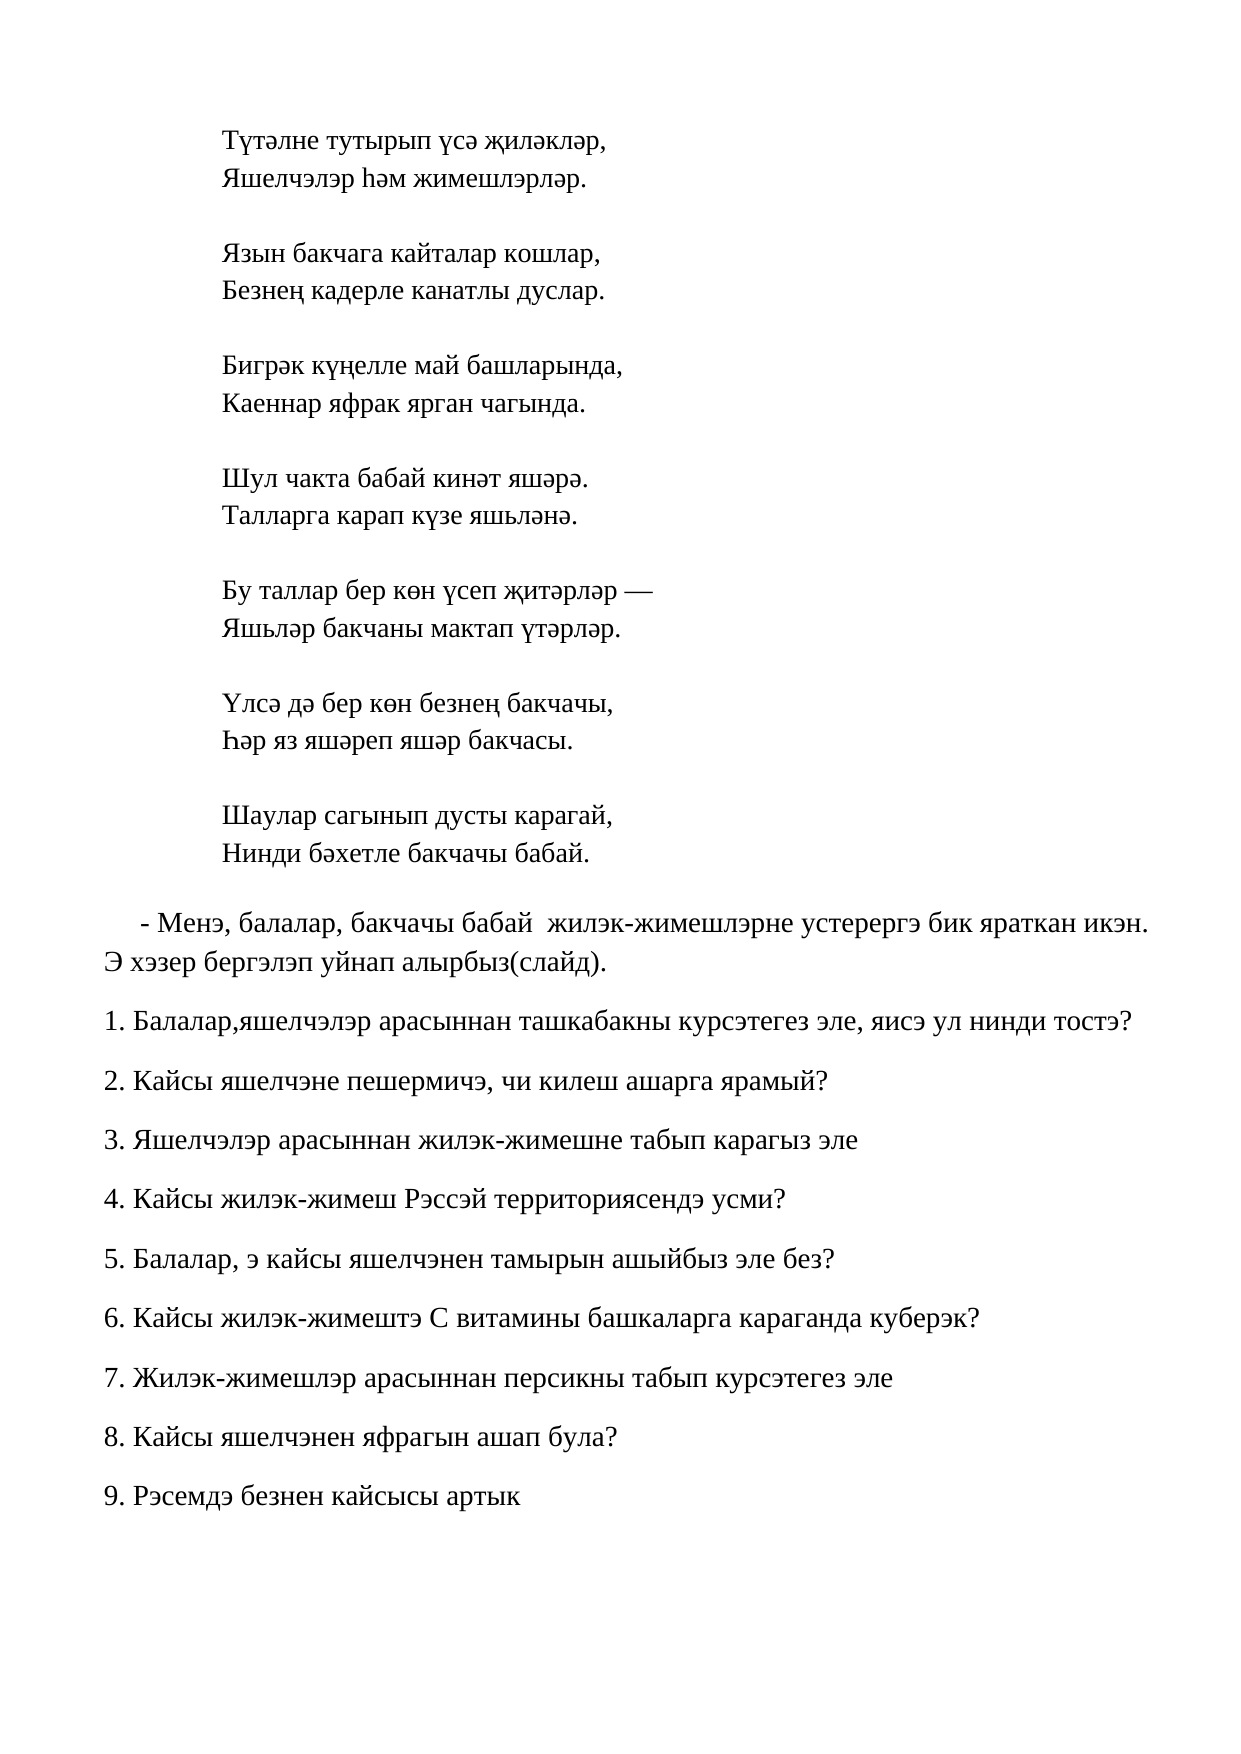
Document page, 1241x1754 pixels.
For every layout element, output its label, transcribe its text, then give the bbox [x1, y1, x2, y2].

text 6. Кайсы жилэк-жимештэ С витамины башкаларга караганда куберэк? [103, 1300, 1152, 1334]
text 9. Рэсемдэ безнен кайсысы артык [103, 1478, 1152, 1512]
text Бу таллар бер көн үсеп җитәрләр — Яшьләр бакчаны мактап үтәрләр. [222, 568, 1152, 643]
text Бигрәк күңелле май башларында, Каеннар яфрак ярган чагында. [222, 343, 1152, 418]
text Түтәлне тутырып үсә җиләкләр, Яшелчэлэр һәм жимешлэрләр. [222, 118, 1152, 193]
text 7. Жилэк-жимешлэр арасыннан персикны табып курсэтегез эле [103, 1360, 1152, 1393]
text 2. Кайсы яшелчэне пешермичэ, чи килеш ашарга ярамый? [103, 1063, 1152, 1096]
text 5. Балалар, э кайсы яшелчэнен тамырын ашыйбыз эле без? [103, 1241, 1152, 1274]
text 3. Яшелчэлэр арасыннан жилэк-жимешне табып карагыз эле [103, 1122, 1152, 1156]
text - Менэ, балалар, бакчачы бабай жилэк-жимешлэрне устерергэ бик яраткан икэн. Э хэзер бергэлэп уйнап алырбыз(слайд). [103, 906, 1152, 978]
text Үлсә дә бер көн безнең бакчачы, Һәр яз яшәреп яшәр бакчасы. [222, 681, 1152, 756]
text Шаулар сагынып дусты карагай, Нинди бәхетле бакчачы бабай. [222, 793, 1152, 868]
text 8. Кайсы яшелчэнен яфрагын ашап була? [103, 1419, 1152, 1453]
text 1. Балалар,яшелчэлэр арасыннан ташкабакны курсэтегез эле, яисэ ул нинди тостэ? [103, 1003, 1152, 1037]
text Язын бакчага кайталар кошлар, Безнең кадерле канатлы дуслар. [222, 231, 1152, 306]
text Шул чакта бабай кинәт яшәрә. Талларга карап күзе яшьләнә. [222, 456, 1152, 531]
text 4. Кайсы жилэк-жимеш Рэссэй территориясендэ усми? [103, 1182, 1152, 1215]
